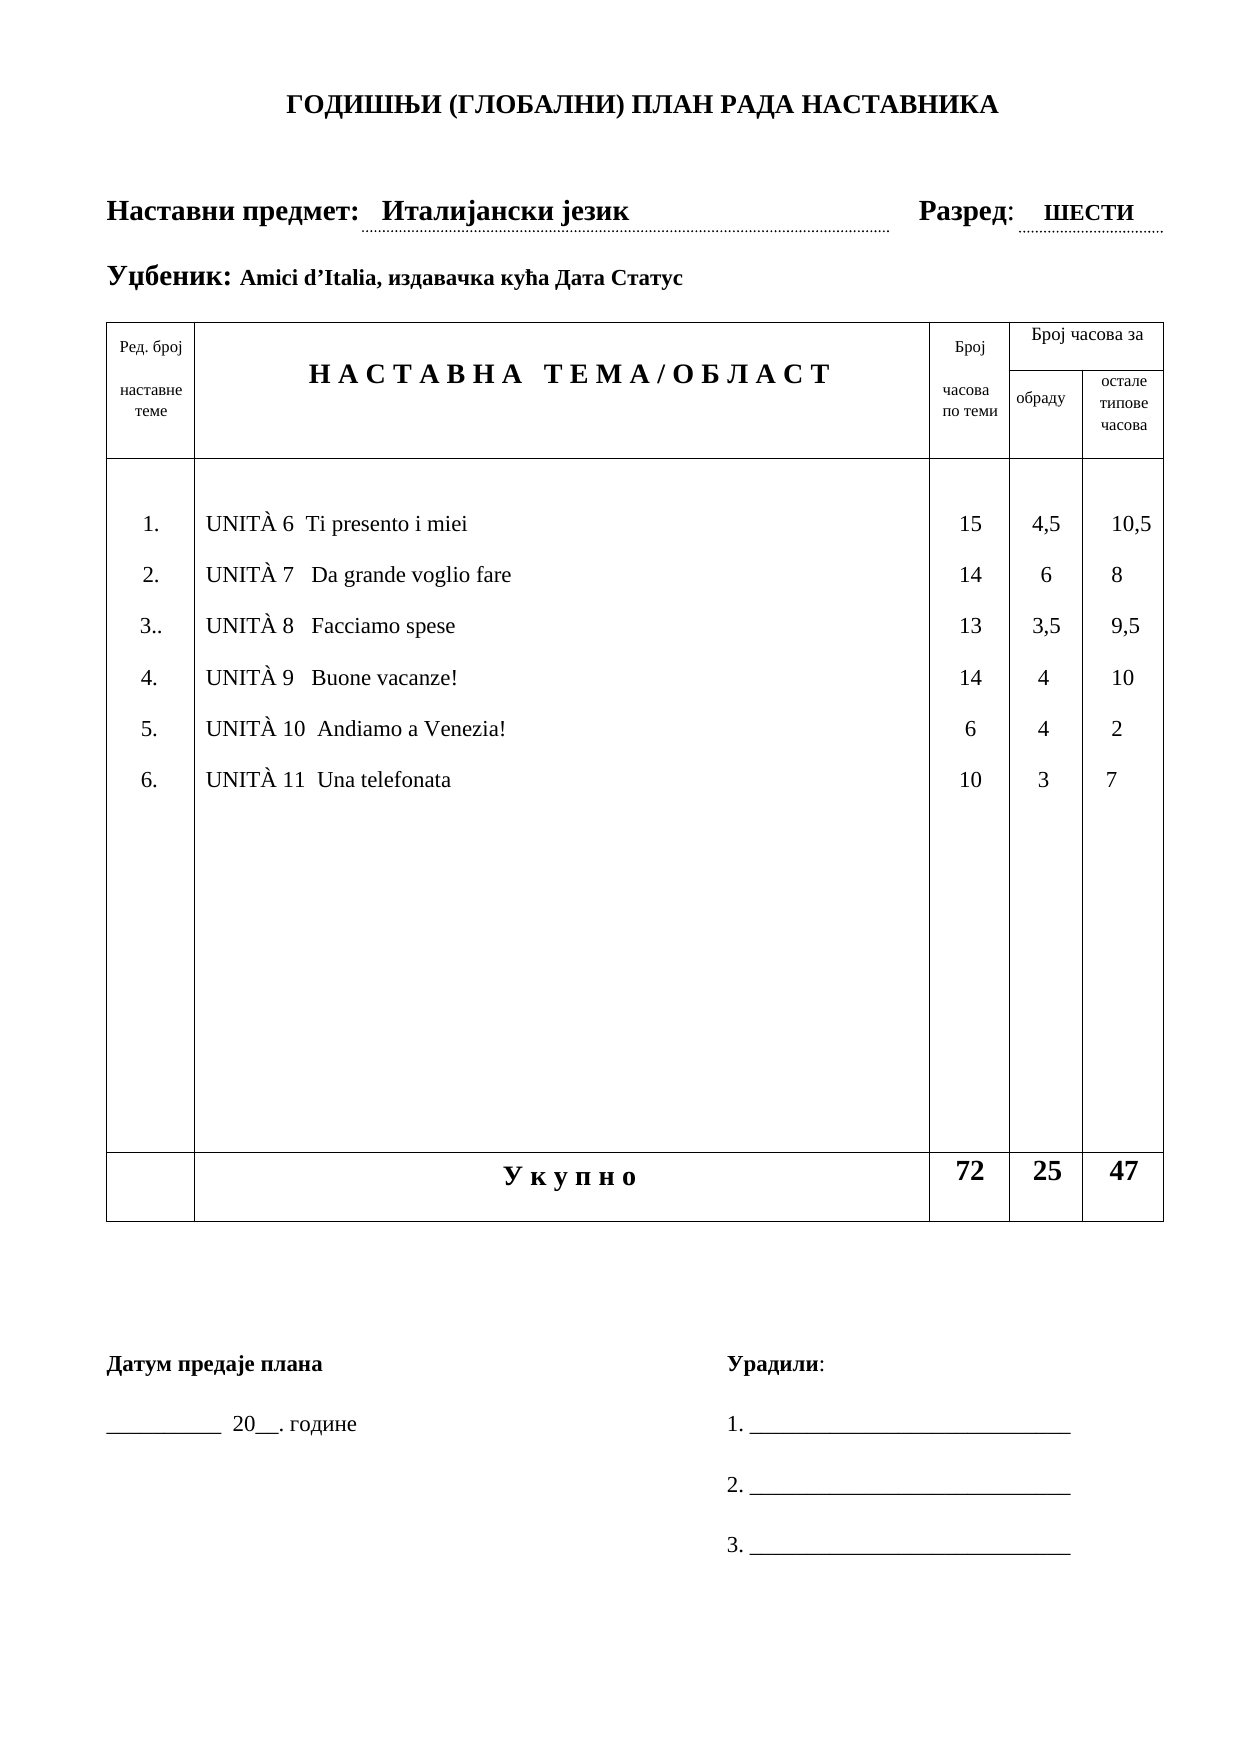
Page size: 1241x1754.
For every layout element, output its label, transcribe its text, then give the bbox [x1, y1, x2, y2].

table_cell UNITÀ 6 Ti presento i miei UNITÀ 7 Da grande voglio fare UNITÀ 8 Facciamo spese UNITÀ 9 Buone vacanze! UNITÀ 10 Andiamo a Venezia! UNITÀ 11 Una telefonata [195, 459, 929, 1152]
text __________ 20__. године 1. ____________________________ [106, 1411, 1178, 1437]
text 3. ____________________________ [106, 1531, 1178, 1557]
table_header Број часова по теми [930, 323, 1009, 458]
text Уџбеник: Amici d’Italia, издавачка кућа Дата Статус [106, 258, 1178, 291]
table_header Ред. број наставне теме [107, 323, 194, 458]
table_cell [107, 1153, 194, 1221]
text Датум предаје плана Урадили: [106, 1350, 1178, 1377]
table_cell 72 [930, 1153, 1009, 1221]
table_cell 4,5 6 3,5 4 4 3 [1010, 459, 1082, 1152]
table_cell 10,5 8 9,5 10 2 7 [1083, 459, 1163, 1152]
table_header НАСТАВНА ТЕМА/ОБЛАСТ [195, 323, 929, 458]
table_cell обраду [1010, 371, 1082, 458]
table_cell 15 14 13 14 6 10 [930, 459, 1009, 1152]
table_cell 1. 2. 3.. 4. 5. 6. [107, 459, 194, 1152]
table_cell Укупно [195, 1153, 929, 1221]
table_cell 47 [1083, 1153, 1163, 1221]
text 2. ____________________________ [106, 1471, 1178, 1497]
table_cell остале типове часова [1083, 371, 1163, 458]
text Наставни предмет: Италијански језик Разред: ШЕСТИ [106, 193, 1178, 227]
table_cell 25 [1010, 1153, 1082, 1221]
table_header Број часова за [1010, 323, 1163, 369]
text ГОДИШЊИ (ГЛОБАЛНИ) ПЛАН РАДА НАСТАВНИКА [106, 89, 1178, 120]
